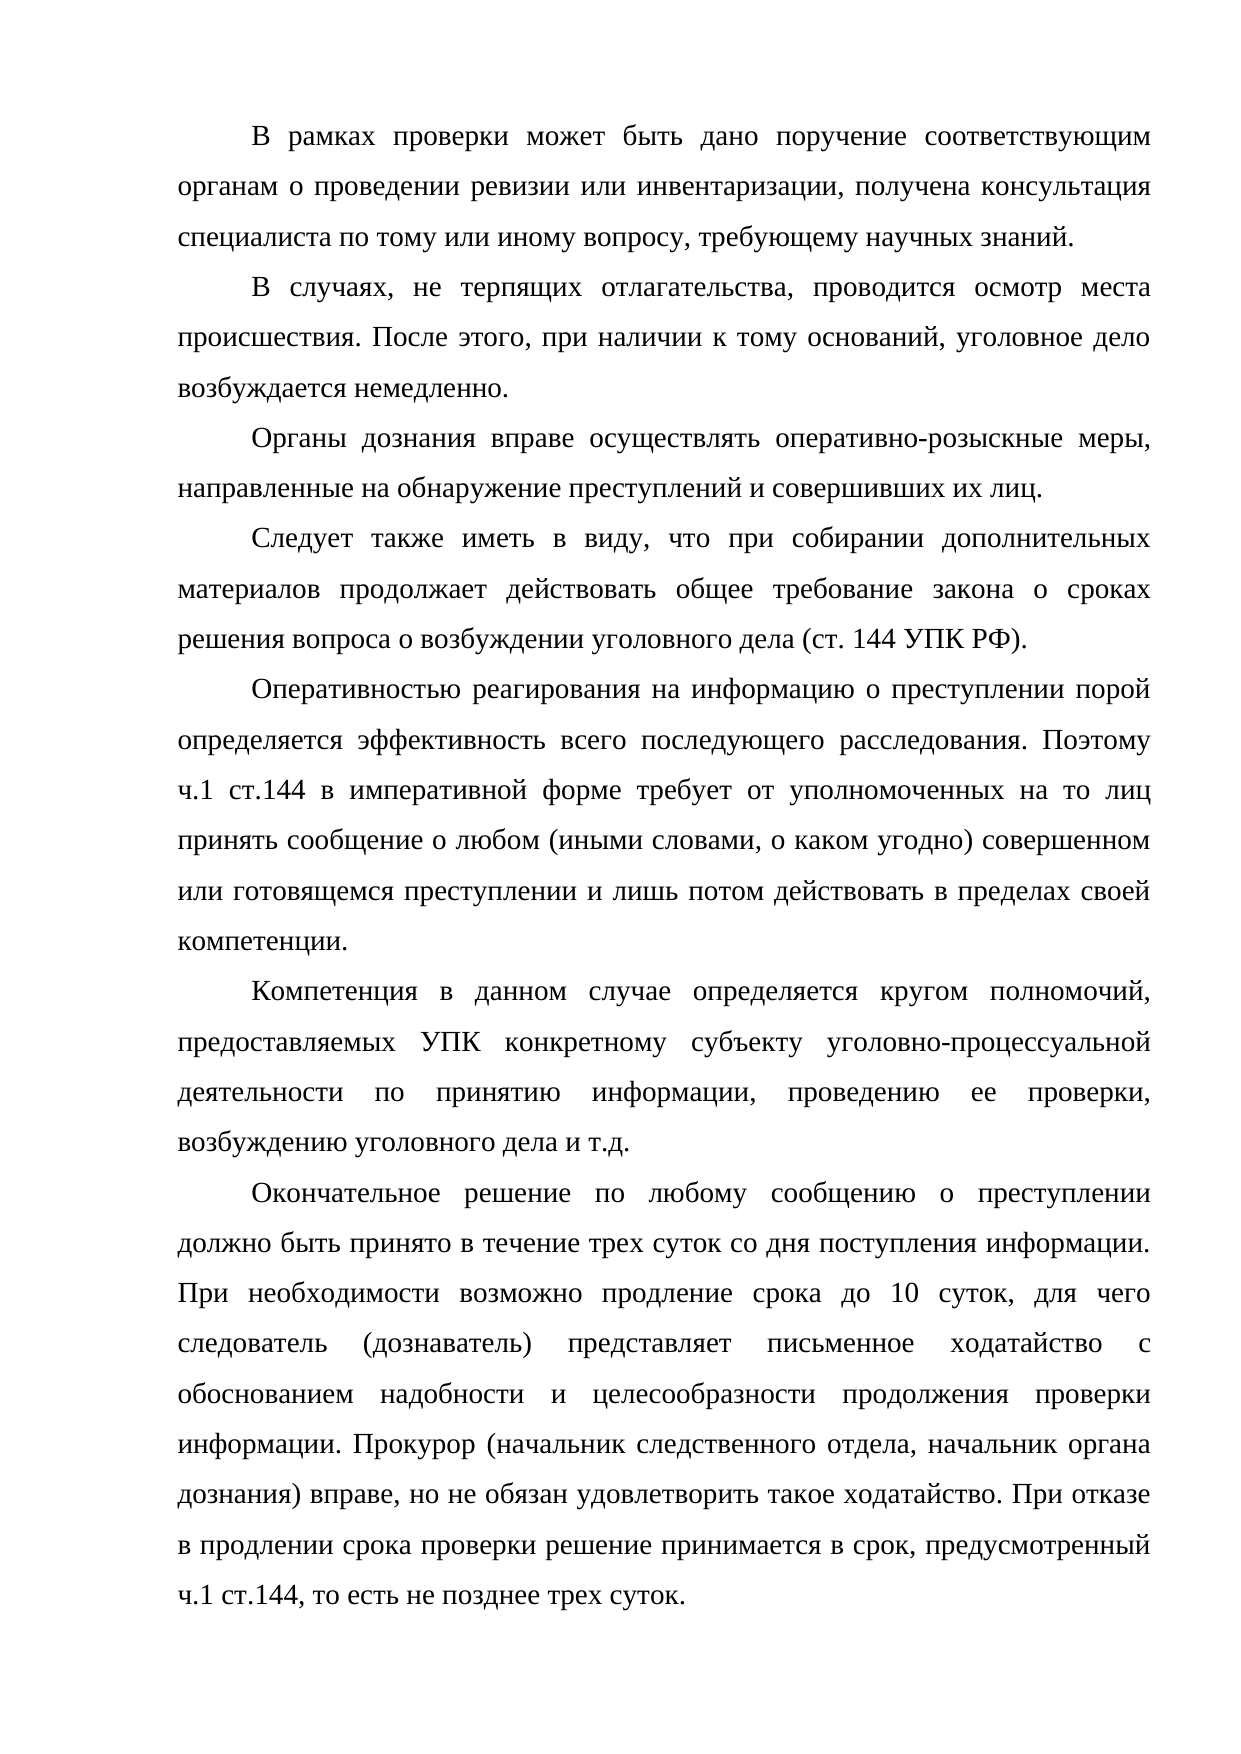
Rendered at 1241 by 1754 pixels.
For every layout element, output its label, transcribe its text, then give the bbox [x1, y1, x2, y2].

text Органы дознания вправе осуществлять оперативно-розыскные меры, направленные на обнаружение преступлений и совершивших их лиц. [177, 420, 1152, 504]
text Окончательное решение по любому сообщению о преступлении должно быть принято в течение трех суток со дня поступления информации. При необходимости возможно продление срока до 10 суток, для чего следователь (дознаватель) представляет письменное ходатайство с обоснованием надобности и целесообразности продолжения проверки информации. Прокурор (начальник следственного отдела, начальник органа дознания) вправе, но не обязан удовлетворить такое ходатайство. При отказе в продлении срока проверки решение принимается в срок, предусмотренный ч.1 ст.144, то есть не позднее трех суток. [177, 1175, 1152, 1611]
text В случаях, не терпящих отлагательства, проводится осмотр места происшествия. После этого, при наличии к тому оснований, уголовное дело возбуждается немедленно. [177, 269, 1152, 403]
text Следует также иметь в виду, что при собирании дополнительных материалов продолжает действовать общее требование закона о сроках решения вопроса о возбуждении уголовного дела (ст. 144 УПК РФ). [177, 521, 1152, 655]
text Компетенция в данном случае определяется кругом полномочий, предоставляемых УПК конкретному субъекту уголовно-процессуальной деятельности по принятию информации, проведению ее проверки, возбуждению уголовного дела и т.д. [177, 973, 1152, 1158]
text В рамках проверки может быть дано поручение соответствующим органам о проведении ревизии или инвентаризации, получена консультация специалиста по тому или иному вопросу, требующему научных знаний. [177, 118, 1152, 252]
text Оперативностью реагирования на информацию о преступлении порой определяется эффективность всего последующего расследования. Поэтому ч.1 ст.144 в императивной форме требует от уполномоченных на то лиц принять сообщение о любом (иными словами, о каком угодно) совершенном или готовящемся преступлении и лишь потом действовать в пределах своей компетенции. [177, 672, 1152, 957]
